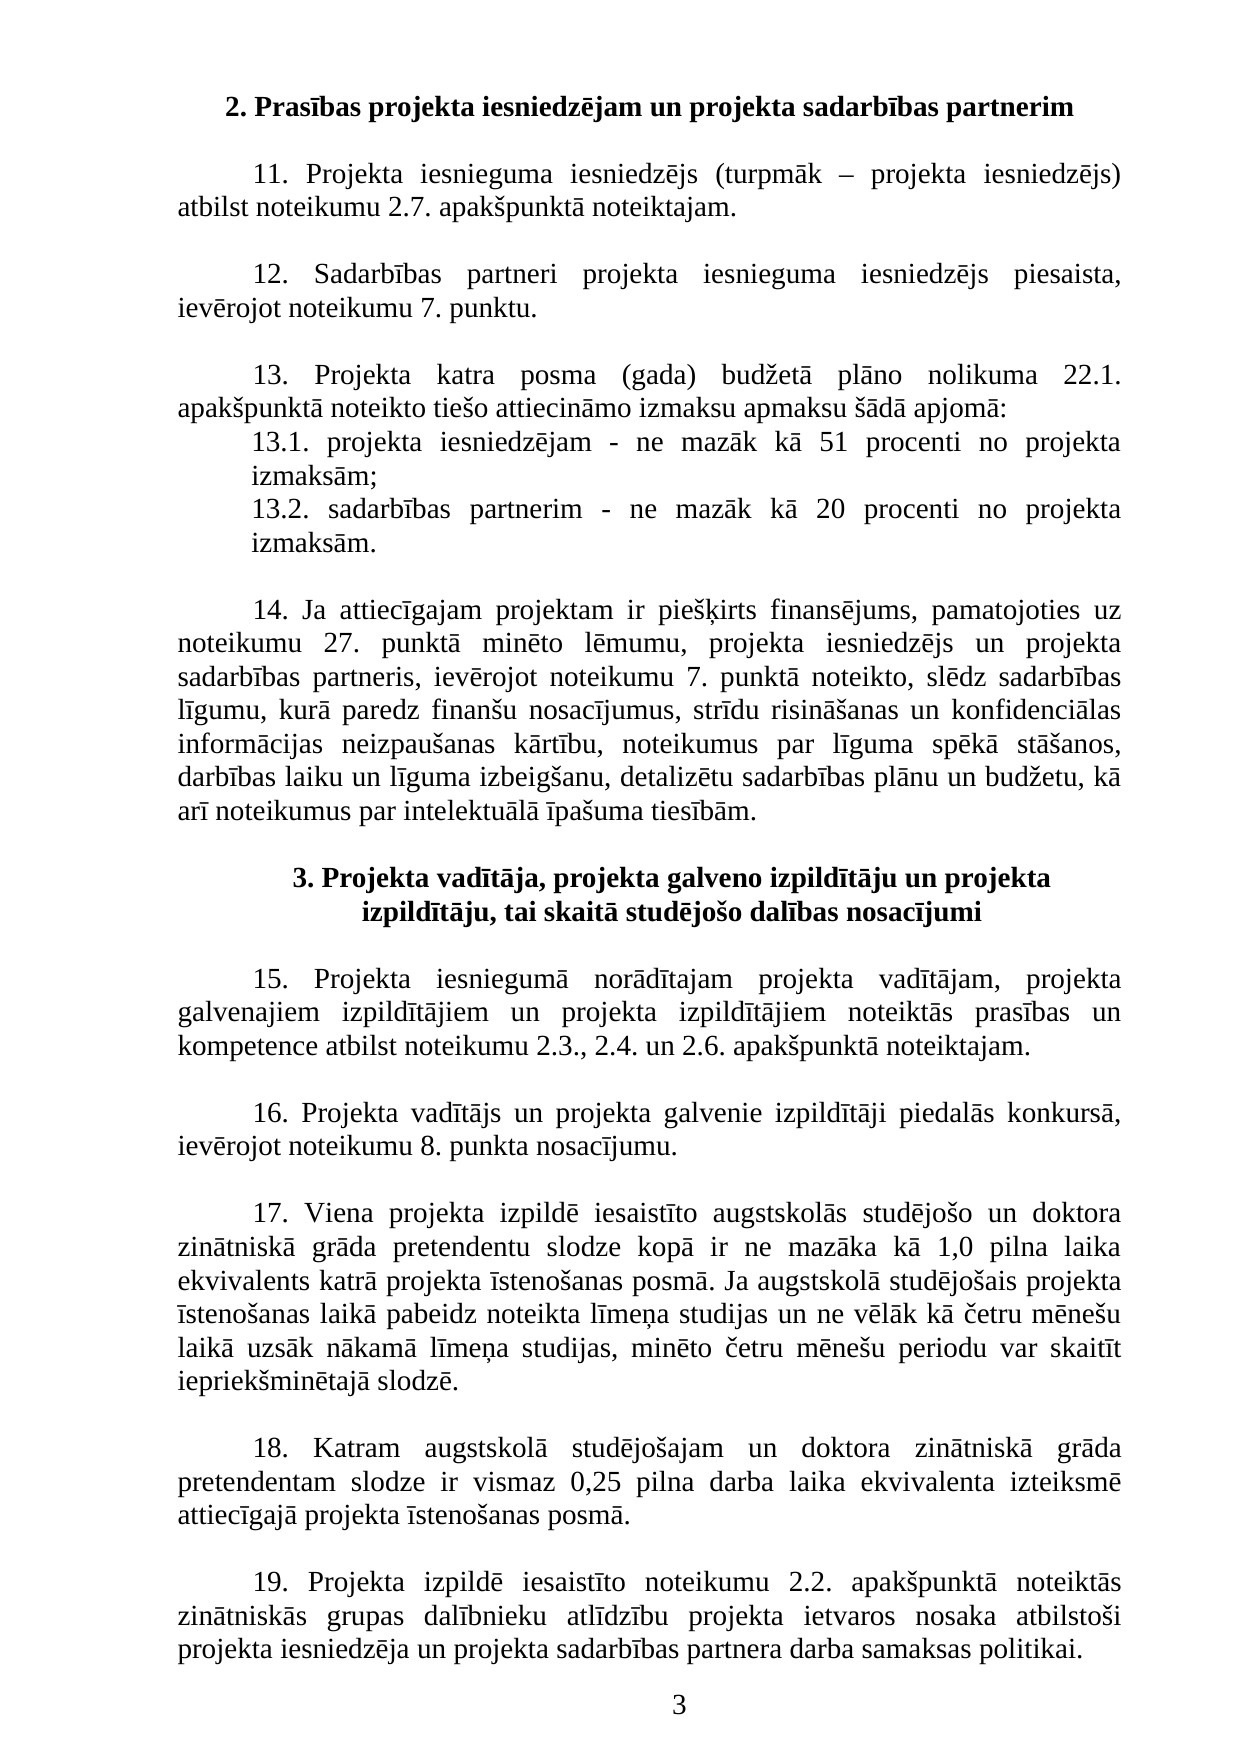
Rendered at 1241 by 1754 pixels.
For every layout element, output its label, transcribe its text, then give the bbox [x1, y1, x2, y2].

text 13.1. projekta iesniedzējam - ne mazāk kā 51 procenti no projekta izmaksām; [251, 424, 1122, 491]
text 15. Projekta iesniegumā norādītajam projekta vadītājam, projekta galvenajiem izpildītājiem un projekta izpildītājiem noteiktās prasības un kompetence atbilst noteikumu 2.3., 2.4. un 2.6. apakšpunktā noteiktajam. [177, 961, 1122, 1061]
text 19. Projekta izpildē iesaistīto noteikumu 2.2. apakšpunktā noteiktās zinātniskās grupas dalībnieku atlīdzību projekta ietvaros nosaka atbilstoši projekta iesniedzēja un projekta sadarbības partnera darba samaksas politikai. [177, 1564, 1122, 1665]
text 13.2. sadarbības partnerim - ne mazāk kā 20 procenti no projekta izmaksām. [251, 491, 1122, 558]
text 11. Projekta iesnieguma iesniedzējs (turpmāk – projekta iesniedzējs) atbilst noteikumu 2.7. apakšpunktā noteiktajam. [177, 156, 1122, 223]
text 12. Sadarbības partneri projekta iesnieguma iesniedzējs piesaista, ievērojot noteikumu 7. punktu. [177, 256, 1122, 323]
text 16. Projekta vadītājs un projekta galvenie izpildītāji piedalās konkursā, ievērojot noteikumu 8. punkta nosacījumu. [177, 1095, 1122, 1162]
text 18. Katram augstskolā studējošajam un doktora zinātniskā grāda pretendentam slodze ir vismaz 0,25 pilna darba laika ekvivalenta izteiksmē attiecīgajā projekta īstenošanas posmā. [177, 1430, 1122, 1531]
text 13. Projekta katra posma (gada) budžetā plāno nolikuma 22.1. apakšpunktā noteikto tiešo attiecināmo izmaksu apmaksu šādā apjomā: [177, 357, 1122, 424]
text 14. Ja attiecīgajam projektam ir piešķirts finansējums, pamatojoties uz noteikumu 27. punktā minēto lēmumu, projekta iesniedzējs un projekta sadarbības partneris, ievērojot noteikumu 7. punktā noteikto, slēdz sadarbības līgumu, kurā paredz finanšu nosacījumus, strīdu risināšanas un konfidenciālas informācijas neizpaušanas kārtību, noteikumus par līguma spēkā stāšanos, darbības laiku un līguma izbeigšanu, detalizētu sadarbības plānu un budžetu, kā arī noteikumus par intelektuālā īpašuma tiesībām. [177, 592, 1122, 827]
text 17. Viena projekta izpildē iesaistīto augstskolās studējošo un doktora zinātniskā grāda pretendentu slodze kopā ir ne mazāka kā 1,0 pilna laika ekvivalents katrā projekta īstenošanas posmā. Ja augstskolā studējošais projekta īstenošanas laikā pabeidz noteikta līmeņa studijas un ne vēlāk kā četru mēnešu laikā uzsāk nākamā līmeņa studijas, minēto četru mēnešu periodu var skaitīt iepriekšminētajā slodzē. [177, 1196, 1122, 1397]
subtitle 2. Prasības projekta iesniedzējam un projekta sadarbības partnerim [177, 89, 1122, 122]
subtitle 3. Projekta vadītāja, projekta galveno izpildītāju un projekta izpildītāju, tai skaitā studējošo dalības nosacījumi [222, 860, 1122, 927]
